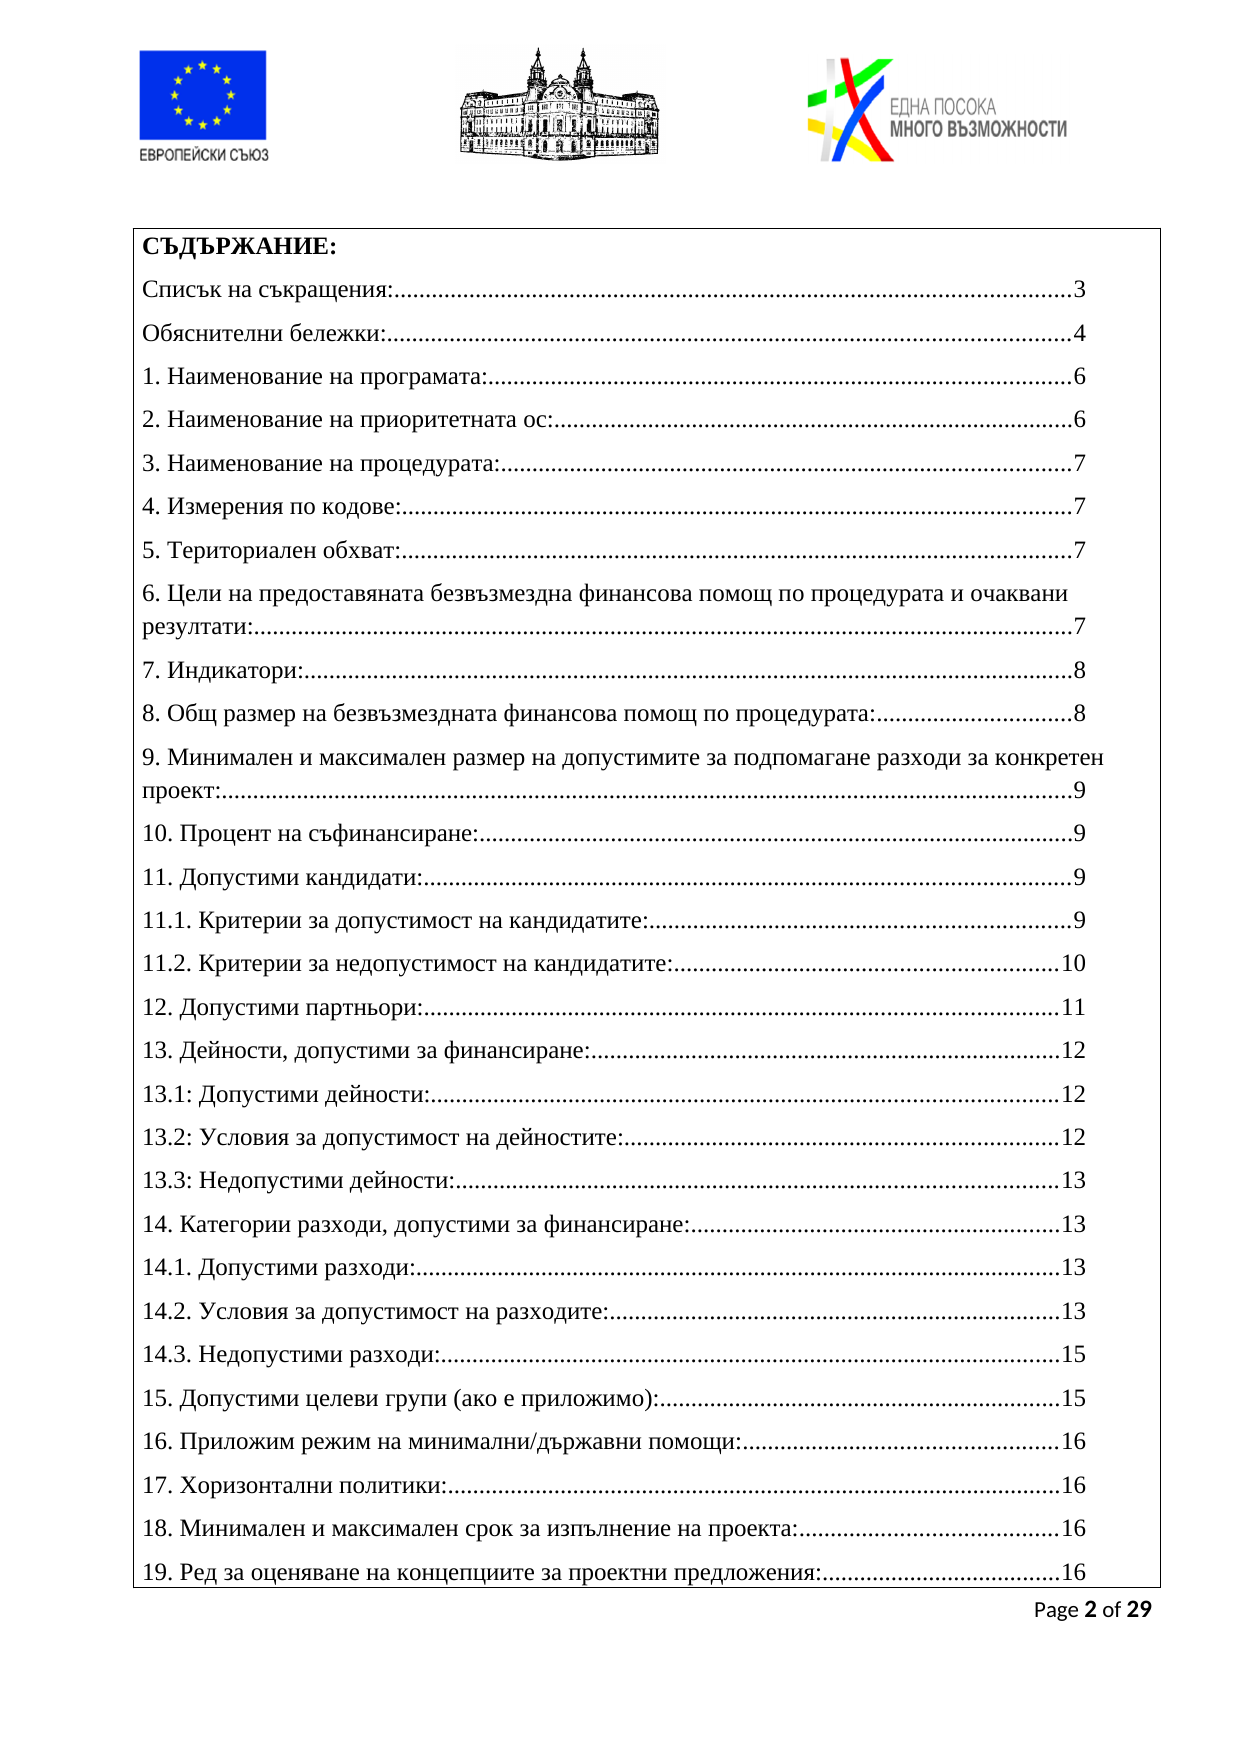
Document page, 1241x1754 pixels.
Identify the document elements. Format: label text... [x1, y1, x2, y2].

text 8. Общ размер на безвъзмездната финансова помощ по процедурата: 8 [134, 695, 1160, 727]
text 10. Процент на съфинансиране: 9 [134, 815, 1160, 847]
text 11. Допустими кандидати: 9 [134, 858, 1160, 890]
text 15. Допустими целеви групи (ако е приложимо): 15 [134, 1380, 1160, 1412]
text 13. Дейности, допустими за финансиране: 12 [134, 1032, 1160, 1064]
text 4. Измерения по кодове: 7 [134, 488, 1160, 520]
text 14.2. Условия за допустимост на разходите: 13 [134, 1293, 1160, 1325]
text 14. Категории разходи, допустими за финансиране: 13 [134, 1206, 1160, 1238]
text 16. Приложим режим на минимални/държавни помощи: 16 [134, 1423, 1160, 1455]
text 14.1. Допустими разходи: 13 [134, 1249, 1160, 1281]
text 13.1: Допустими дейности: 12 [134, 1076, 1160, 1107]
picture [455, 44, 667, 164]
text 6. Цели на предоставяната безвъзмездна финансова помощ по процедурата и очаквани резултати: 7 [134, 575, 1160, 640]
text 18. Минимален и максимален срок за изпълнение на проекта: 16 [134, 1510, 1160, 1542]
picture [800, 54, 1070, 164]
text 5. Териториален обхват: 7 [134, 532, 1160, 564]
text Списък на съкращения: 3 [134, 271, 1160, 303]
text 11.1. Критерии за допустимост на кандидатите: 9 [134, 902, 1160, 934]
text 13.3: Недопустими дейности: 13 [134, 1162, 1160, 1194]
text СЪДЪРЖАНИЕ: [134, 229, 1160, 259]
text 7. Индикатори: 8 [134, 652, 1160, 683]
text Обяснителни бележки: 4 [134, 314, 1160, 346]
text 9. Минимален и максимален размер на допустимите за подпомагане разходи за конкретен проект: 9 [134, 738, 1160, 803]
text 2. Наименование на приоритетната ос: 6 [134, 401, 1160, 433]
text 12. Допустими партньори: 11 [134, 989, 1160, 1021]
picture [139, 49, 270, 164]
text 14.3. Недопустими разходи: 15 [134, 1336, 1160, 1368]
text 17. Хоризонтални политики: 16 [134, 1467, 1160, 1498]
text 1. Наименование на програмата: 6 [134, 358, 1160, 390]
text 13.2: Условия за допустимост на дейностите: 12 [134, 1119, 1160, 1151]
text 3. Наименование на процедурата: 7 [134, 445, 1160, 477]
text 11.2. Критерии за недопустимост на кандидатите: 10 [134, 945, 1160, 977]
text 19. Ред за оценяване на концепциите за проектни предложения: 16 [134, 1553, 1160, 1587]
